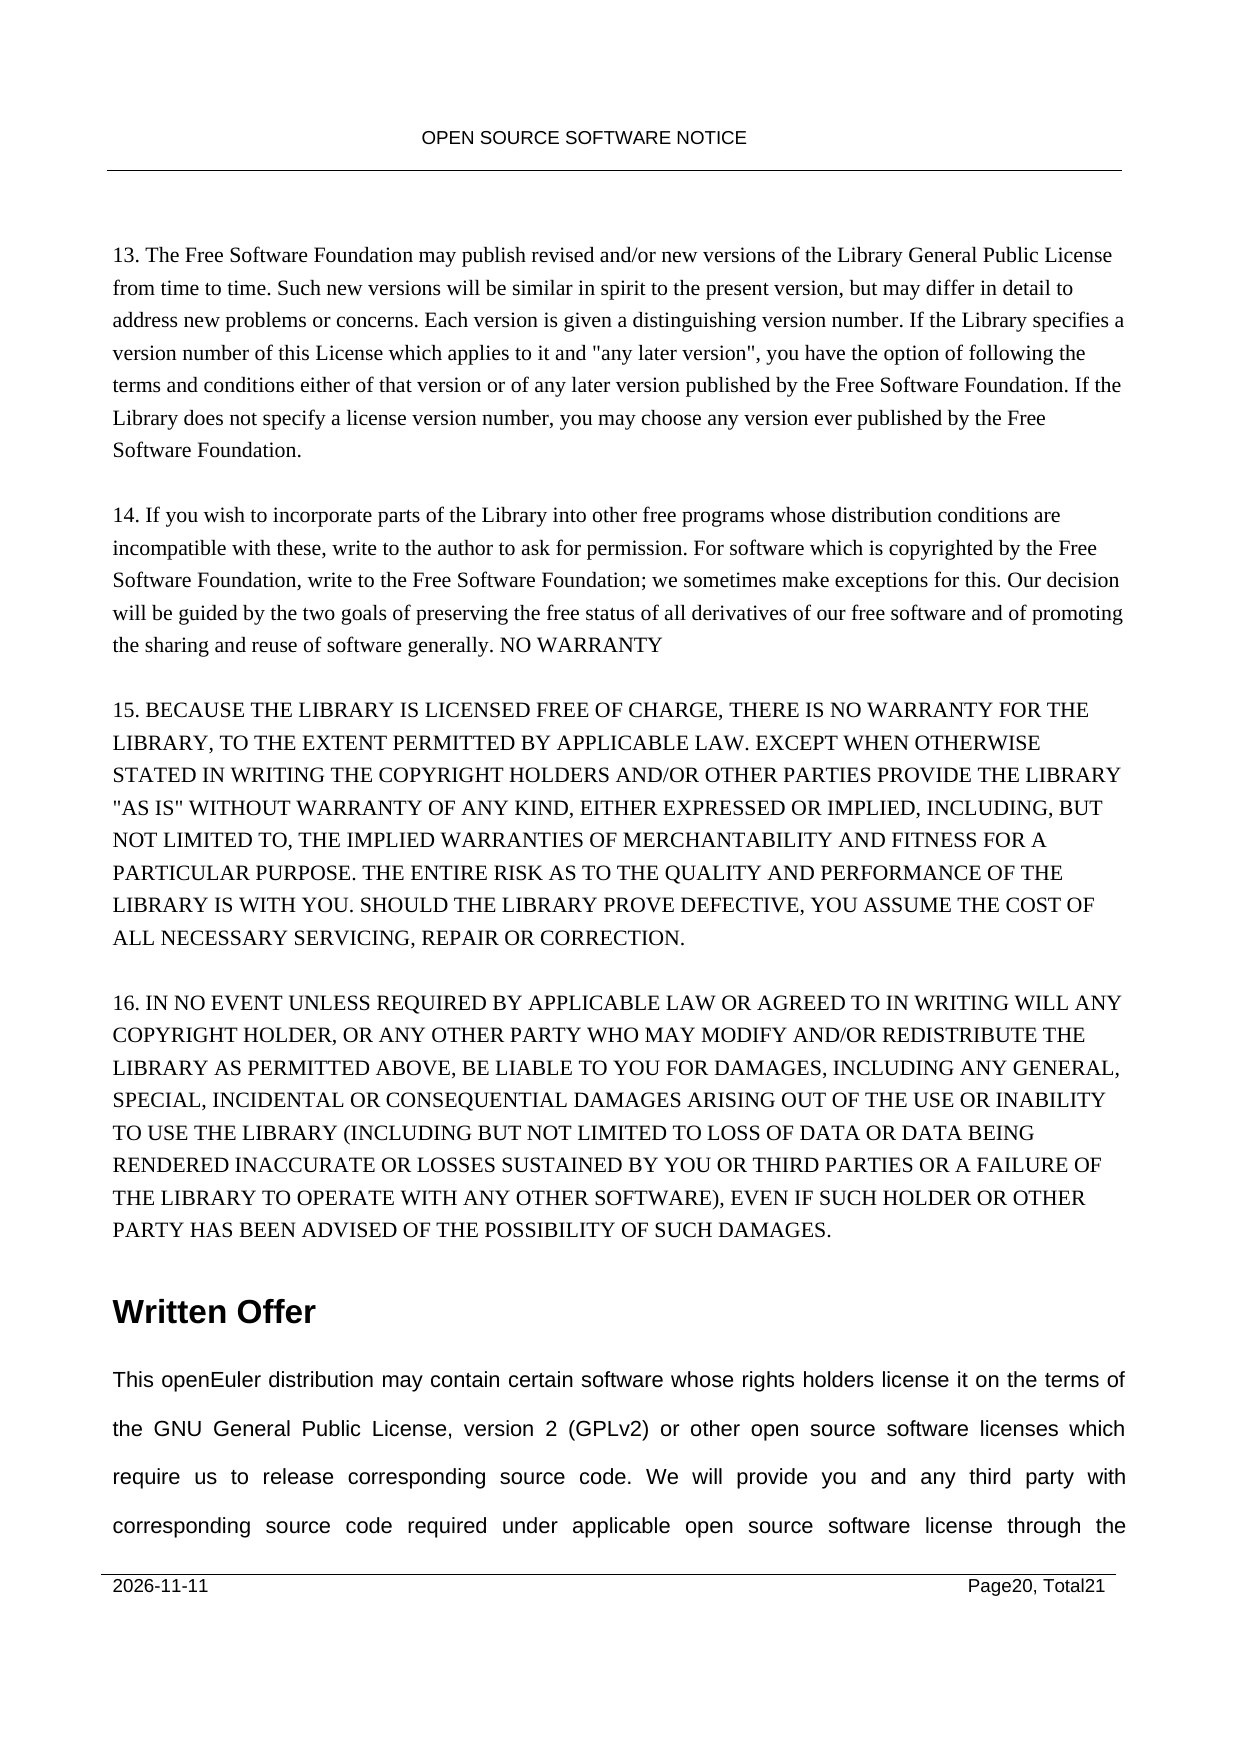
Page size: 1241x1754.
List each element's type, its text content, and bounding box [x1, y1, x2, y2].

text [112, 1363, 1128, 1542]
text Written Offer [112, 1279, 1128, 1344]
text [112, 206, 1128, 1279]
